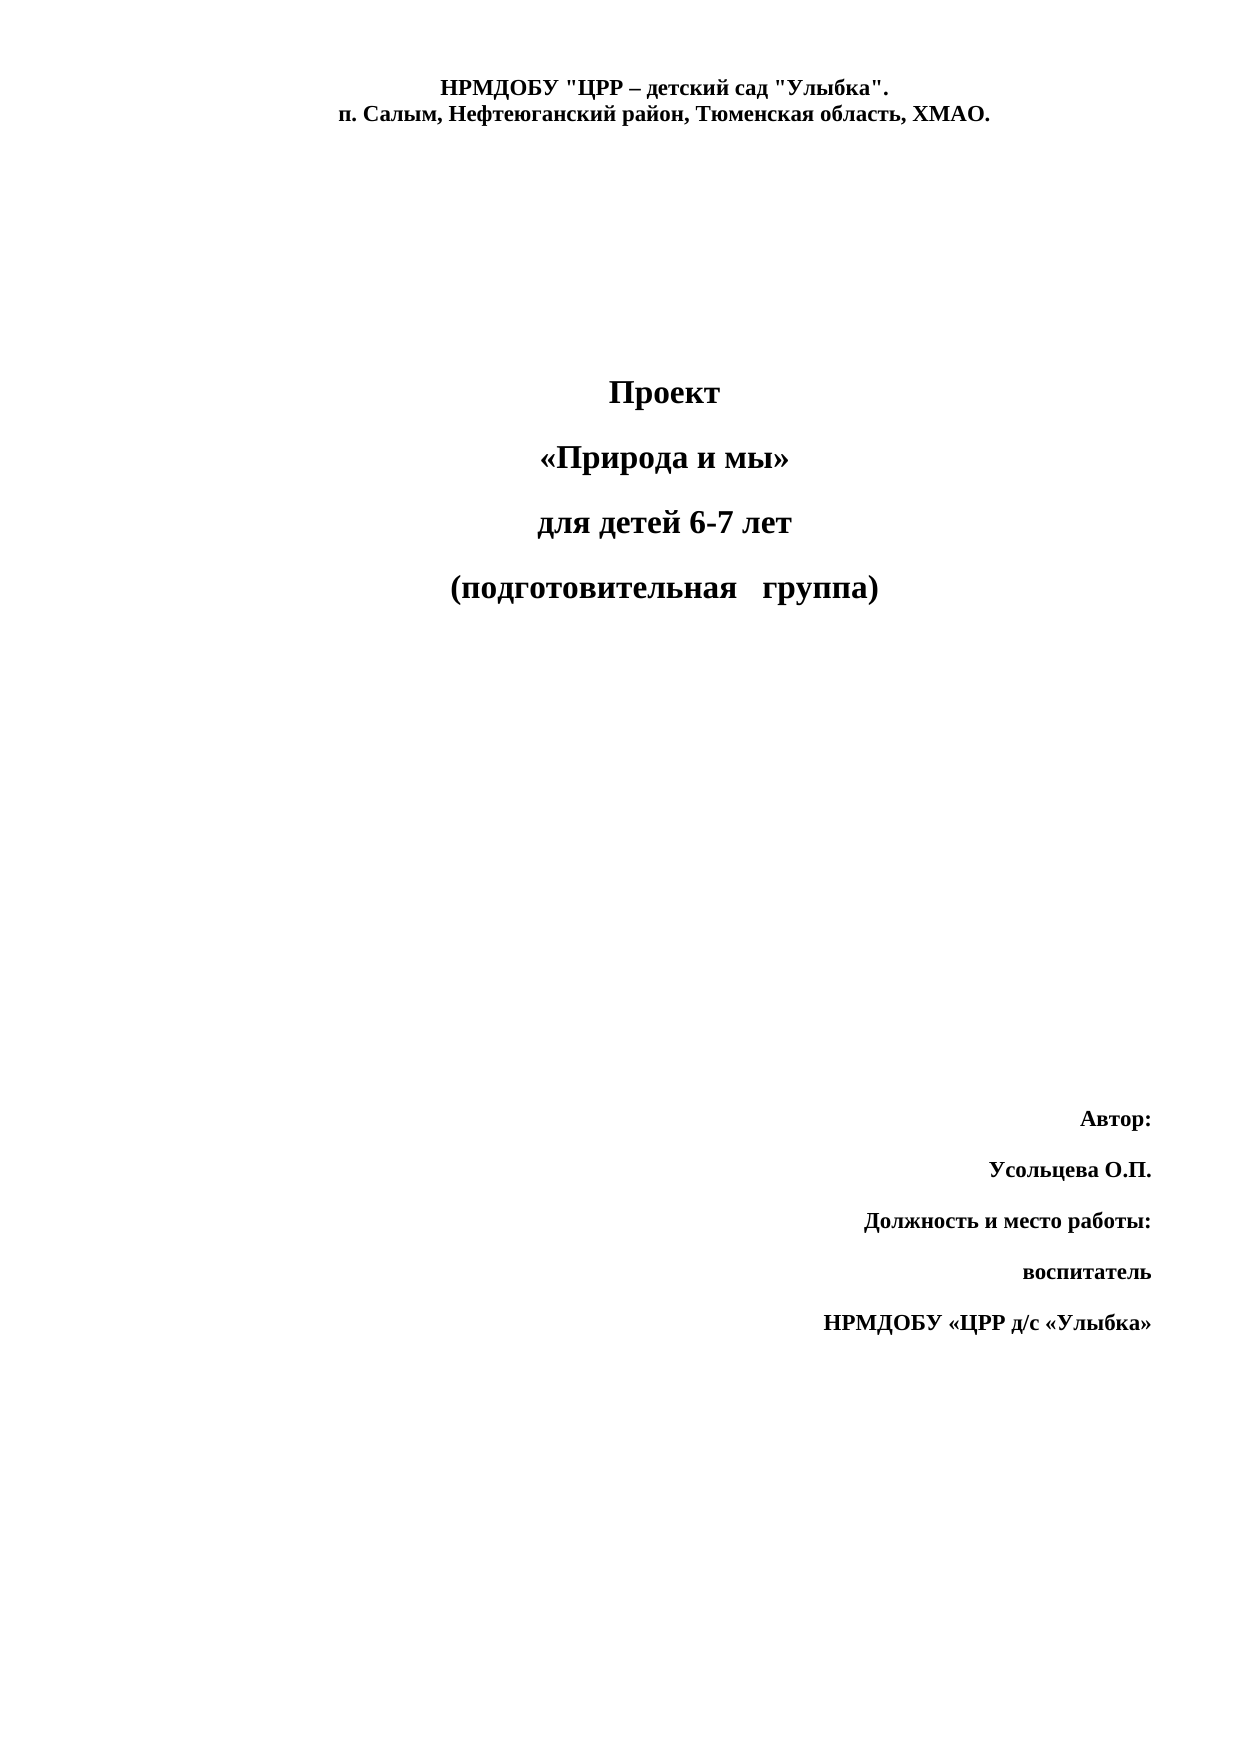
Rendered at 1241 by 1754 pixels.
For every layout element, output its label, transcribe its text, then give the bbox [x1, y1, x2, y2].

text для детей 6-7 лет [177, 502, 1152, 541]
text «Природа и мы» [177, 437, 1152, 476]
text Усольцева О.П. [177, 1156, 1152, 1183]
text Проект [177, 372, 1152, 411]
text Должность и место работы: [177, 1207, 1152, 1234]
text воспитатель [177, 1258, 1152, 1285]
text (подготовительная группа) [177, 567, 1152, 606]
text НРМДОБУ «ЦРР д/с «Улыбка» [177, 1309, 1152, 1368]
text Автор: [177, 1105, 1152, 1132]
